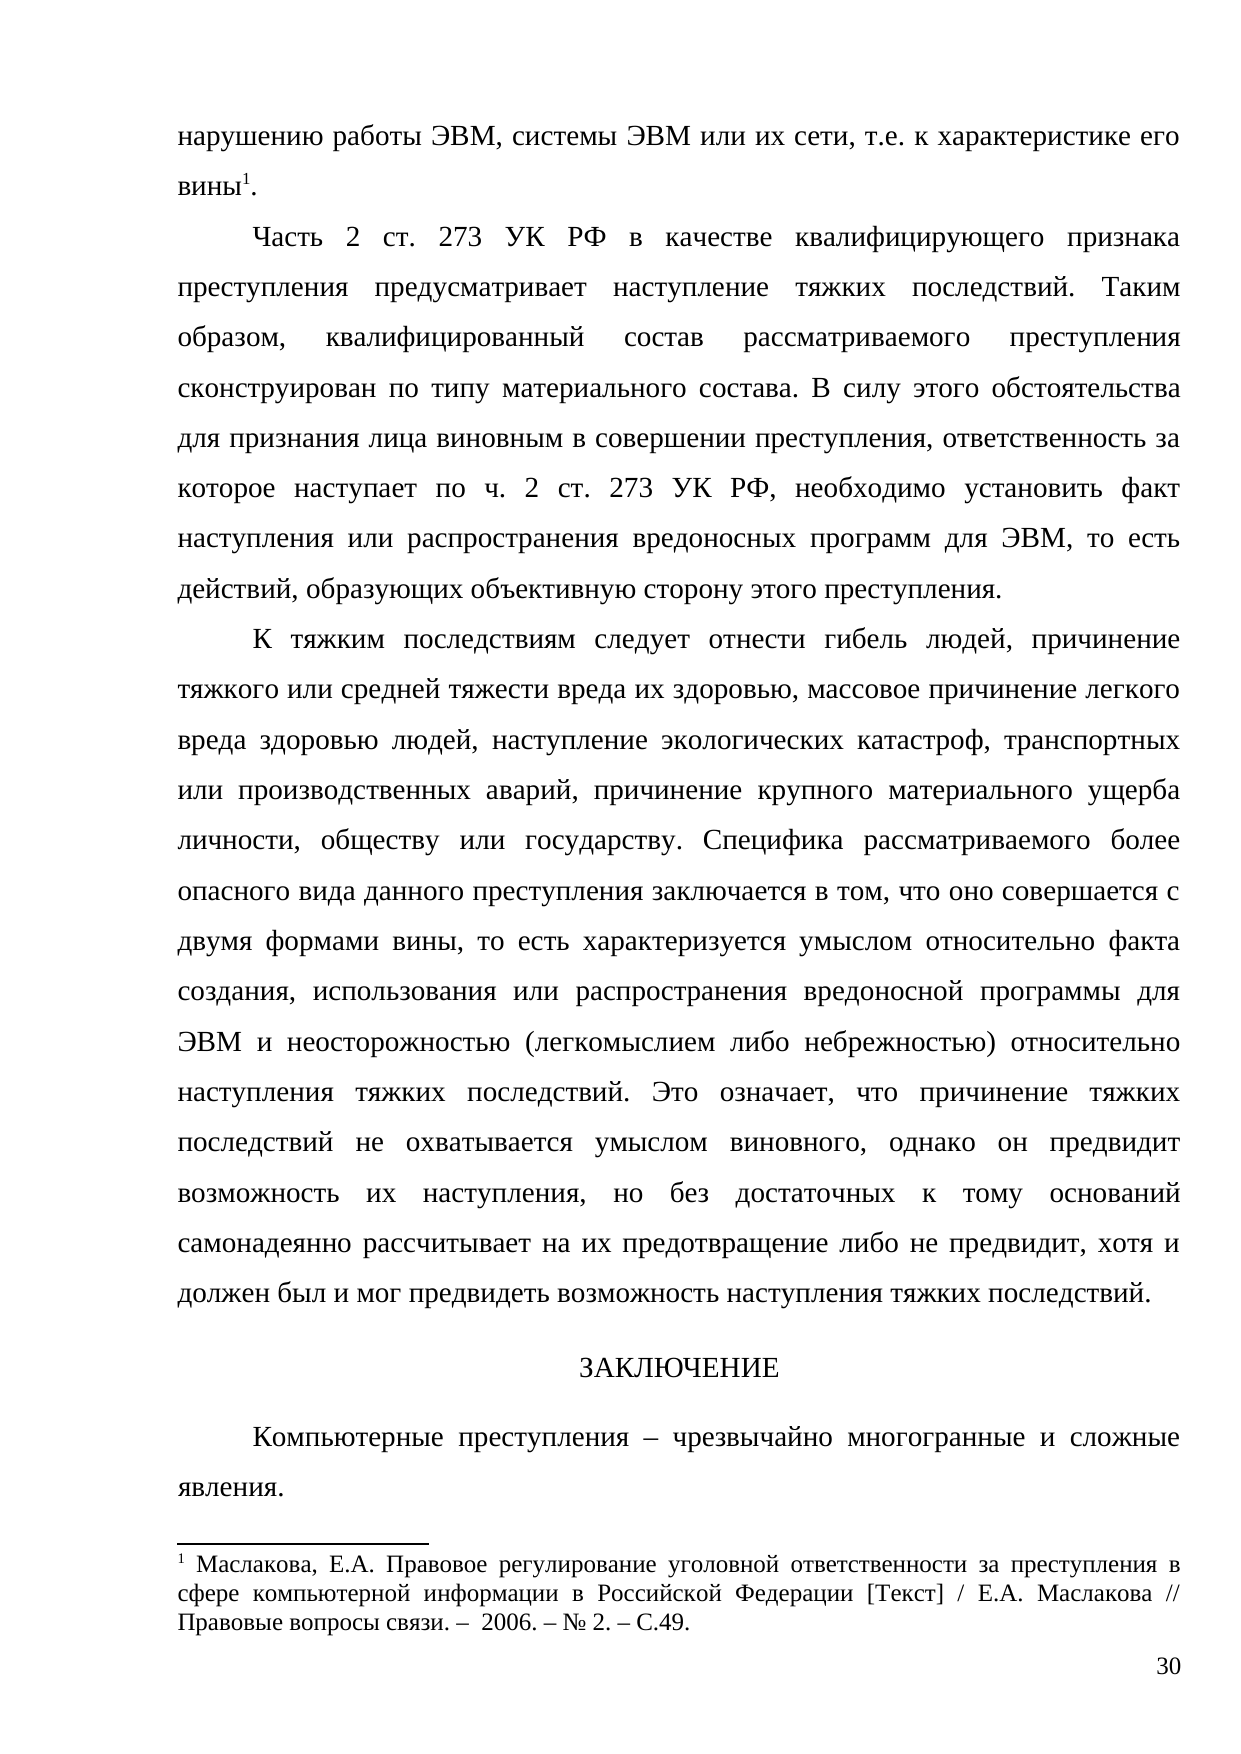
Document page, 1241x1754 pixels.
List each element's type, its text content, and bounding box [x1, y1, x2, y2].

text К тяжким последствиям следует отнести гибель людей, причинение тяжкого или средней тяжести вреда их здоровью, массовое причинение легкого вреда здоровью людей, наступление экологических катастроф, транспортных или производственных аварий, причинение крупного материального ущерба личности, обществу или государству. Специфика рассматриваемого более опасного вида данного преступления заключается в том, что оно совершается с двумя формами вины, то есть характеризуется умыслом относительно факта создания, использования или распространения вредоносной программы для ЭВМ и неосторожностью (легкомыслием либо небрежностью) относительно наступления тяжких последствий. Это означает, что причинение тяжких последствий не охватывается умыслом виновного, однако он предвидит возможность их наступления, но без достаточных к тому оснований самонадеянно рассчитывает на их предотвращение либо не предвидит, хотя и должен был и мог предвидеть возможность наступления тяжких последствий. [177, 621, 1181, 1309]
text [177, 118, 1181, 202]
text Часть 2 ст. 273 УК РФ в качестве квалифицирующего признака преступления предусматривает наступление тяжких последствий. Таким образом, квалифицированный состав рассматриваемого преступления сконструирован по типу материального состава. В силу этого обстоятельства для признания лица виновным в совершении преступления, ответственность за которое наступает по ч. 2 ст. 273 УК РФ, необходимо установить факт наступления или распространения вредоносных программ для ЭВМ, то есть действий, образующих объективную сторону этого преступления. [177, 219, 1181, 604]
text Компьютерные преступления – чрезвычайно многогранные и сложные явления. [178, 1419, 1181, 1503]
subtitle ЗАКЛЮЧЕНИЕ [177, 1351, 1181, 1384]
